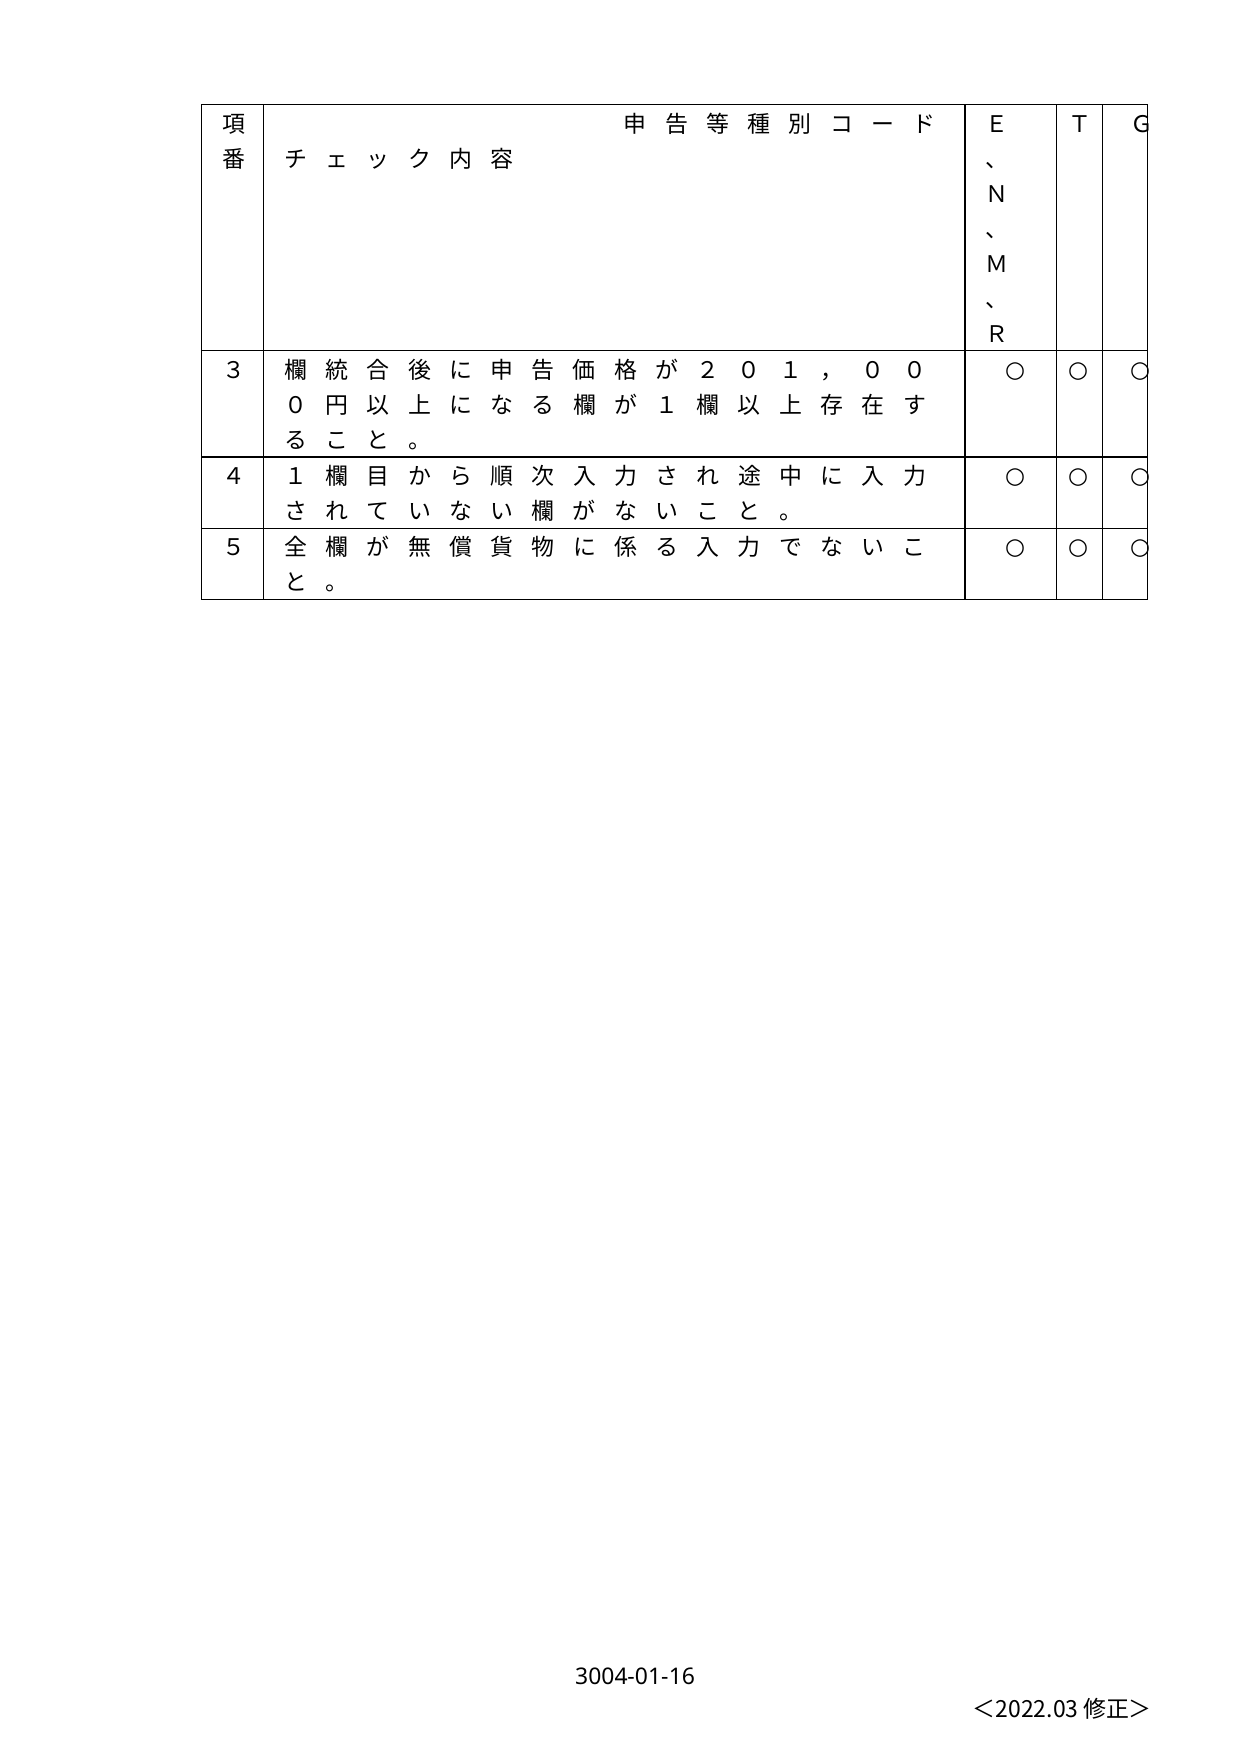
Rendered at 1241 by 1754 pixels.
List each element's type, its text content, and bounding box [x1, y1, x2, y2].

table_cell ３ [202, 351, 263, 456]
table_cell ○ [1103, 458, 1147, 527]
table_cell ○ [966, 529, 1056, 598]
table_cell ○ [1057, 351, 1102, 456]
table_cell ５ [202, 529, 263, 598]
table_cell ○ [966, 458, 1056, 527]
table_cell ○ [1103, 529, 1147, 598]
table_cell ○ [1103, 351, 1147, 456]
table_cell １欄目から順次入力され途中に入力されていない欄がないこと。 [264, 458, 964, 527]
table_header Ｇ [1103, 105, 1147, 350]
table_cell ○ [1057, 458, 1102, 527]
table_cell ４ [202, 458, 263, 527]
table_header 申告等種別コード チェック内容 [264, 105, 964, 350]
table_cell ○ [966, 351, 1056, 456]
table_header Ｅ、Ｎ、Ｍ、Ｒ [966, 105, 1056, 350]
table_header 項番 [202, 105, 263, 350]
table_cell ○ [1057, 529, 1102, 598]
table_cell 全欄が無償貨物に係る入力でないこと。 [264, 529, 964, 598]
table_header Ｔ [1057, 105, 1102, 350]
table_cell 欄統合後に申告価格が２０１，０００円以上になる欄が１欄以上存在すること。 [264, 351, 964, 456]
